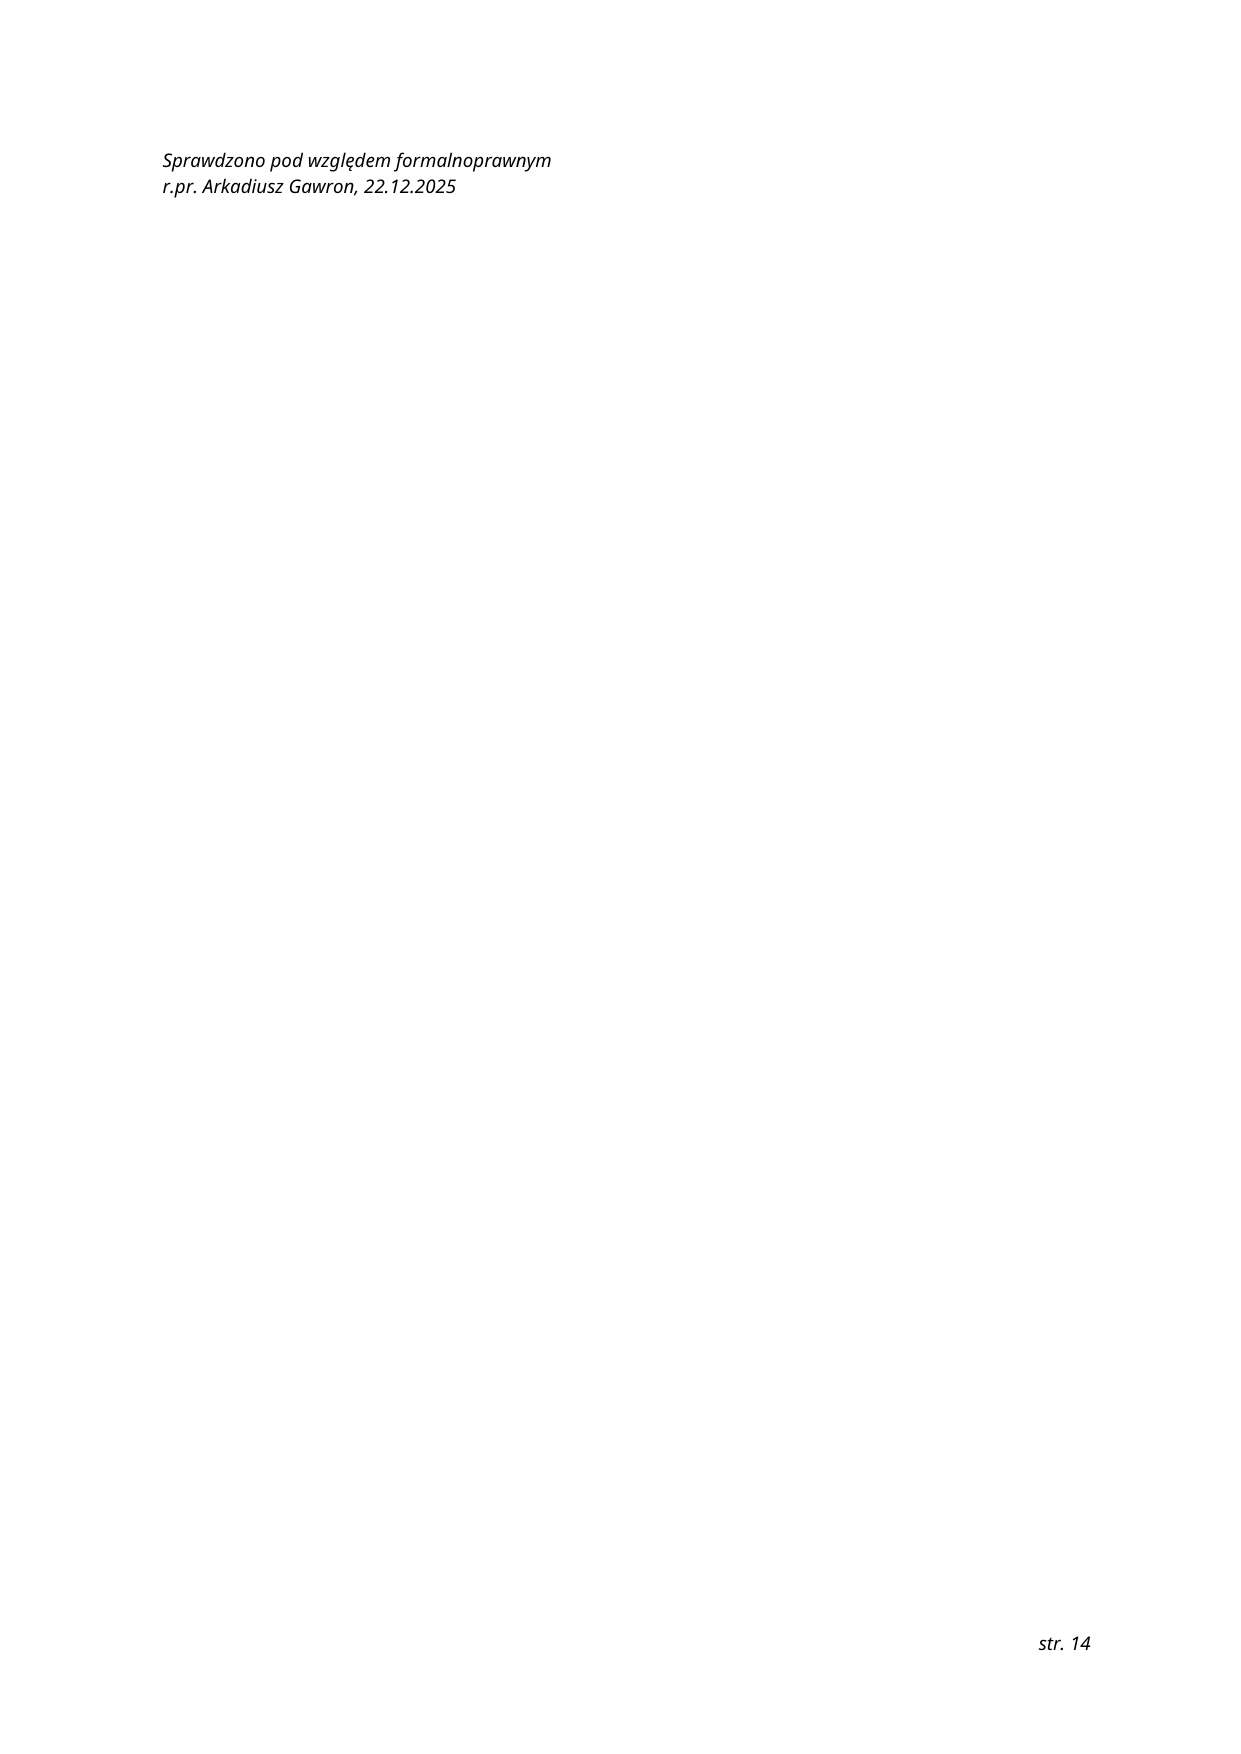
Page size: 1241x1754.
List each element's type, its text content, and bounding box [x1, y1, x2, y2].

text r.pr. Arkadiusz Gawron, 22.12.2025 [162, 173, 1093, 199]
text Sprawdzono pod względem formalnoprawnym [162, 148, 1093, 173]
